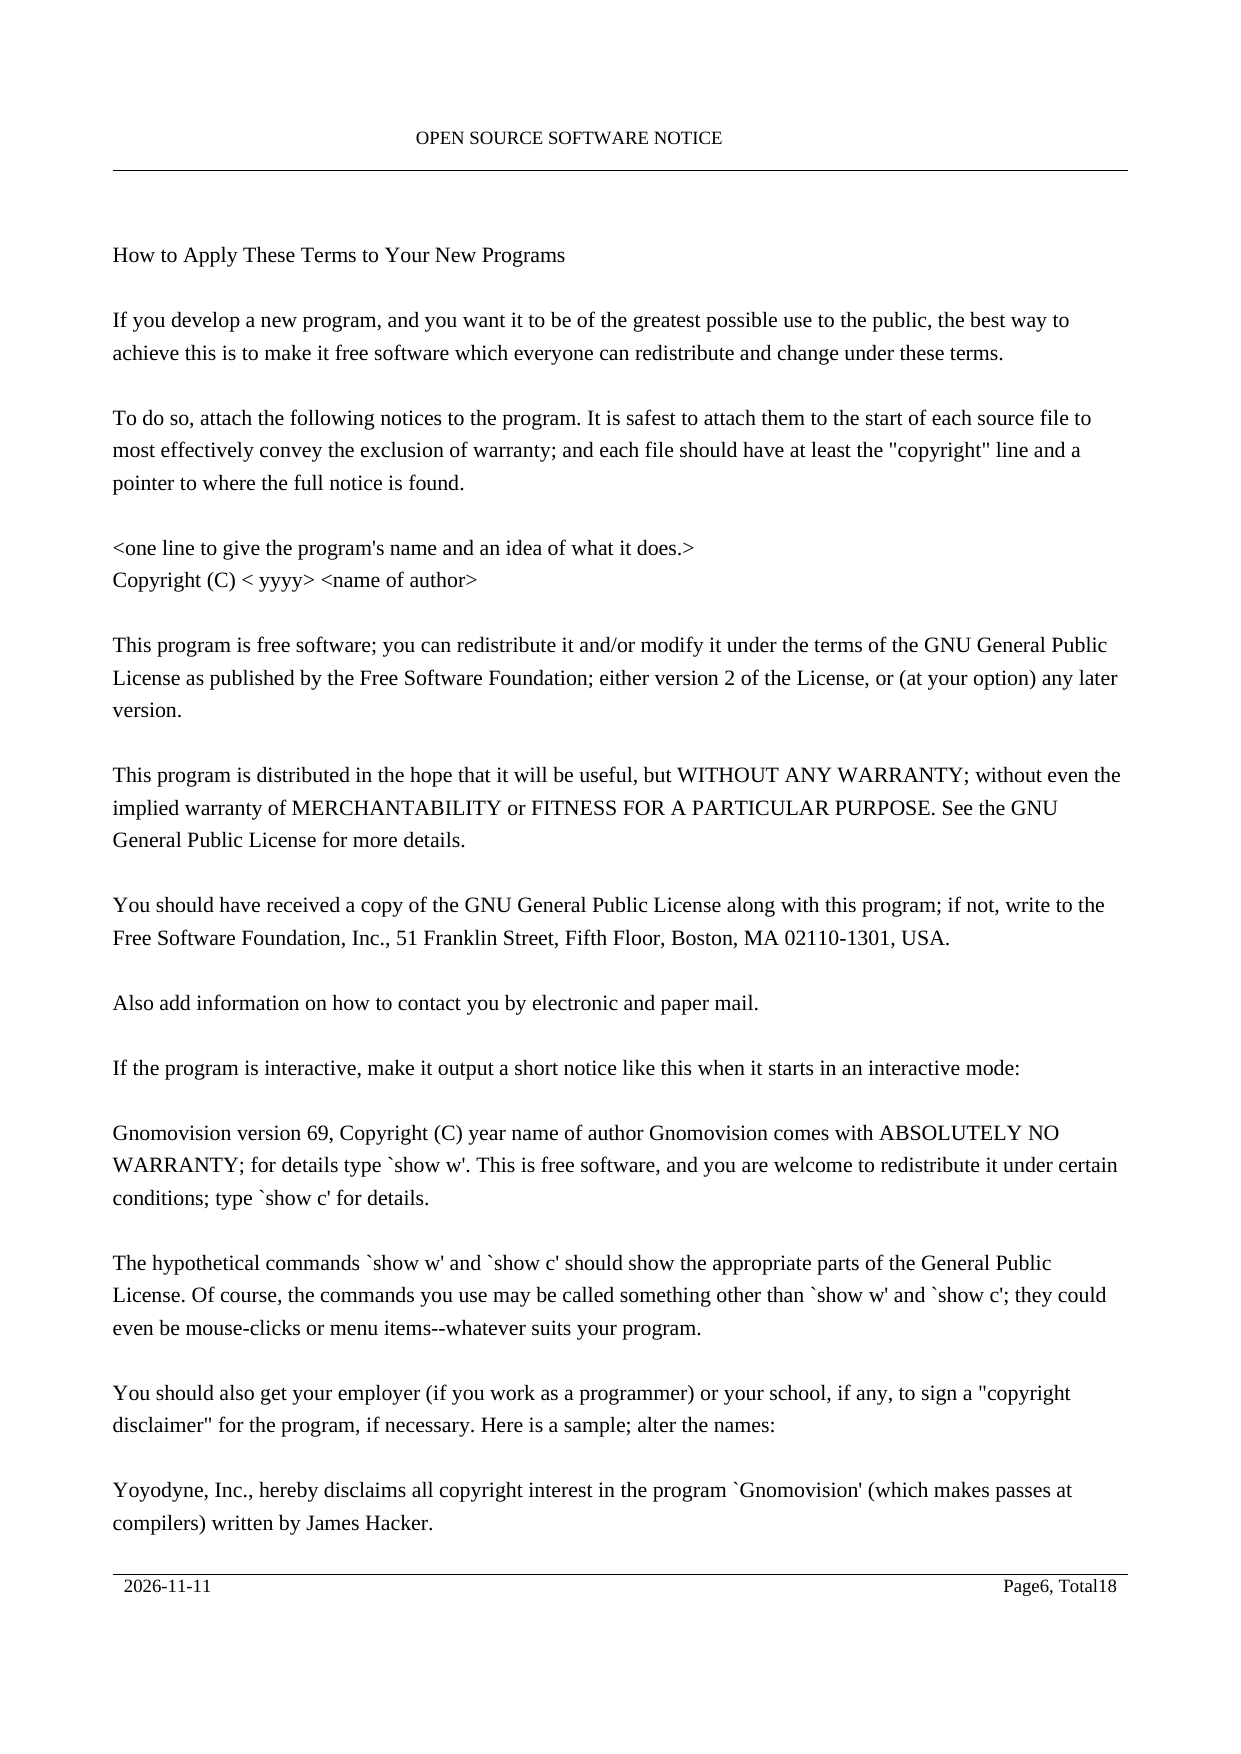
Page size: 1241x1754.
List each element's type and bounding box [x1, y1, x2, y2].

text [112, 206, 1128, 1539]
